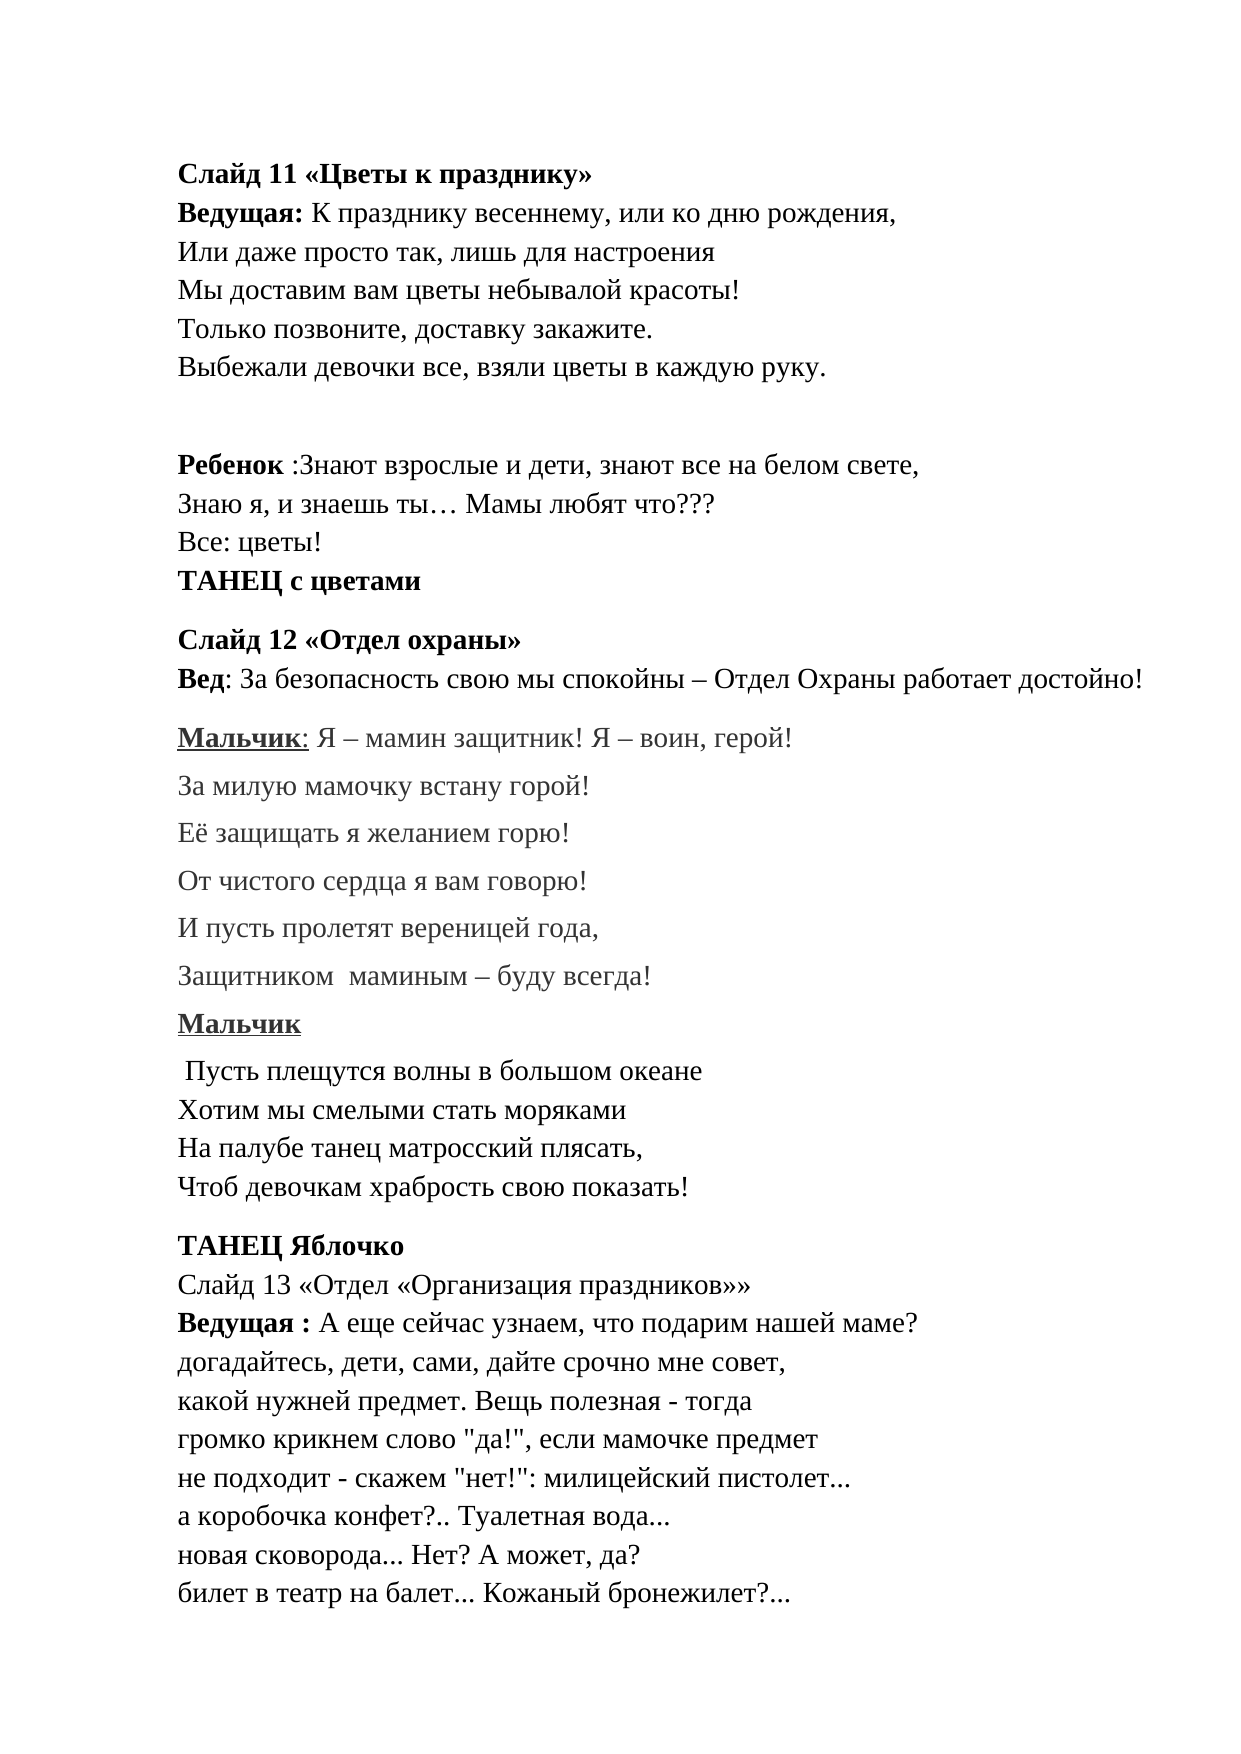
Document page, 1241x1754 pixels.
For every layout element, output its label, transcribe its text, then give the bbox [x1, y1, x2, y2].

text Ребенок :Знают взрослые и дети, знают все на белом свете, Знаю я, и знаешь ты… Мамы любят что??? Все: цветы! ТАНЕЦ с цветами [177, 409, 1152, 596]
text Слайд 12 «Отдел охраны» Вед: За безопасность свою мы спокойны – Отдел Охраны работает достойно! [177, 622, 1152, 694]
text За милую мамочку встану горой! [177, 768, 1152, 801]
text Её защищать я желанием горю! [177, 815, 1152, 849]
text Защитником маминым – буду всегда! [177, 958, 1152, 992]
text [177, 118, 1152, 383]
text Мальчик: Я – мамин защитник! Я – воин, герой! [177, 720, 1152, 754]
text От чистого сердца я вам говорю! [177, 863, 1152, 897]
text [177, 1228, 1152, 1609]
text Мальчик [177, 1006, 1152, 1039]
text Пусть плещутся волны в большом океане Хотим мы смелыми стать моряками На палубе танец матросский плясать, Чтоб девочкам храбрость свою показать! [177, 1053, 1152, 1203]
text И пусть пролетят вереницей года, [177, 911, 1152, 944]
